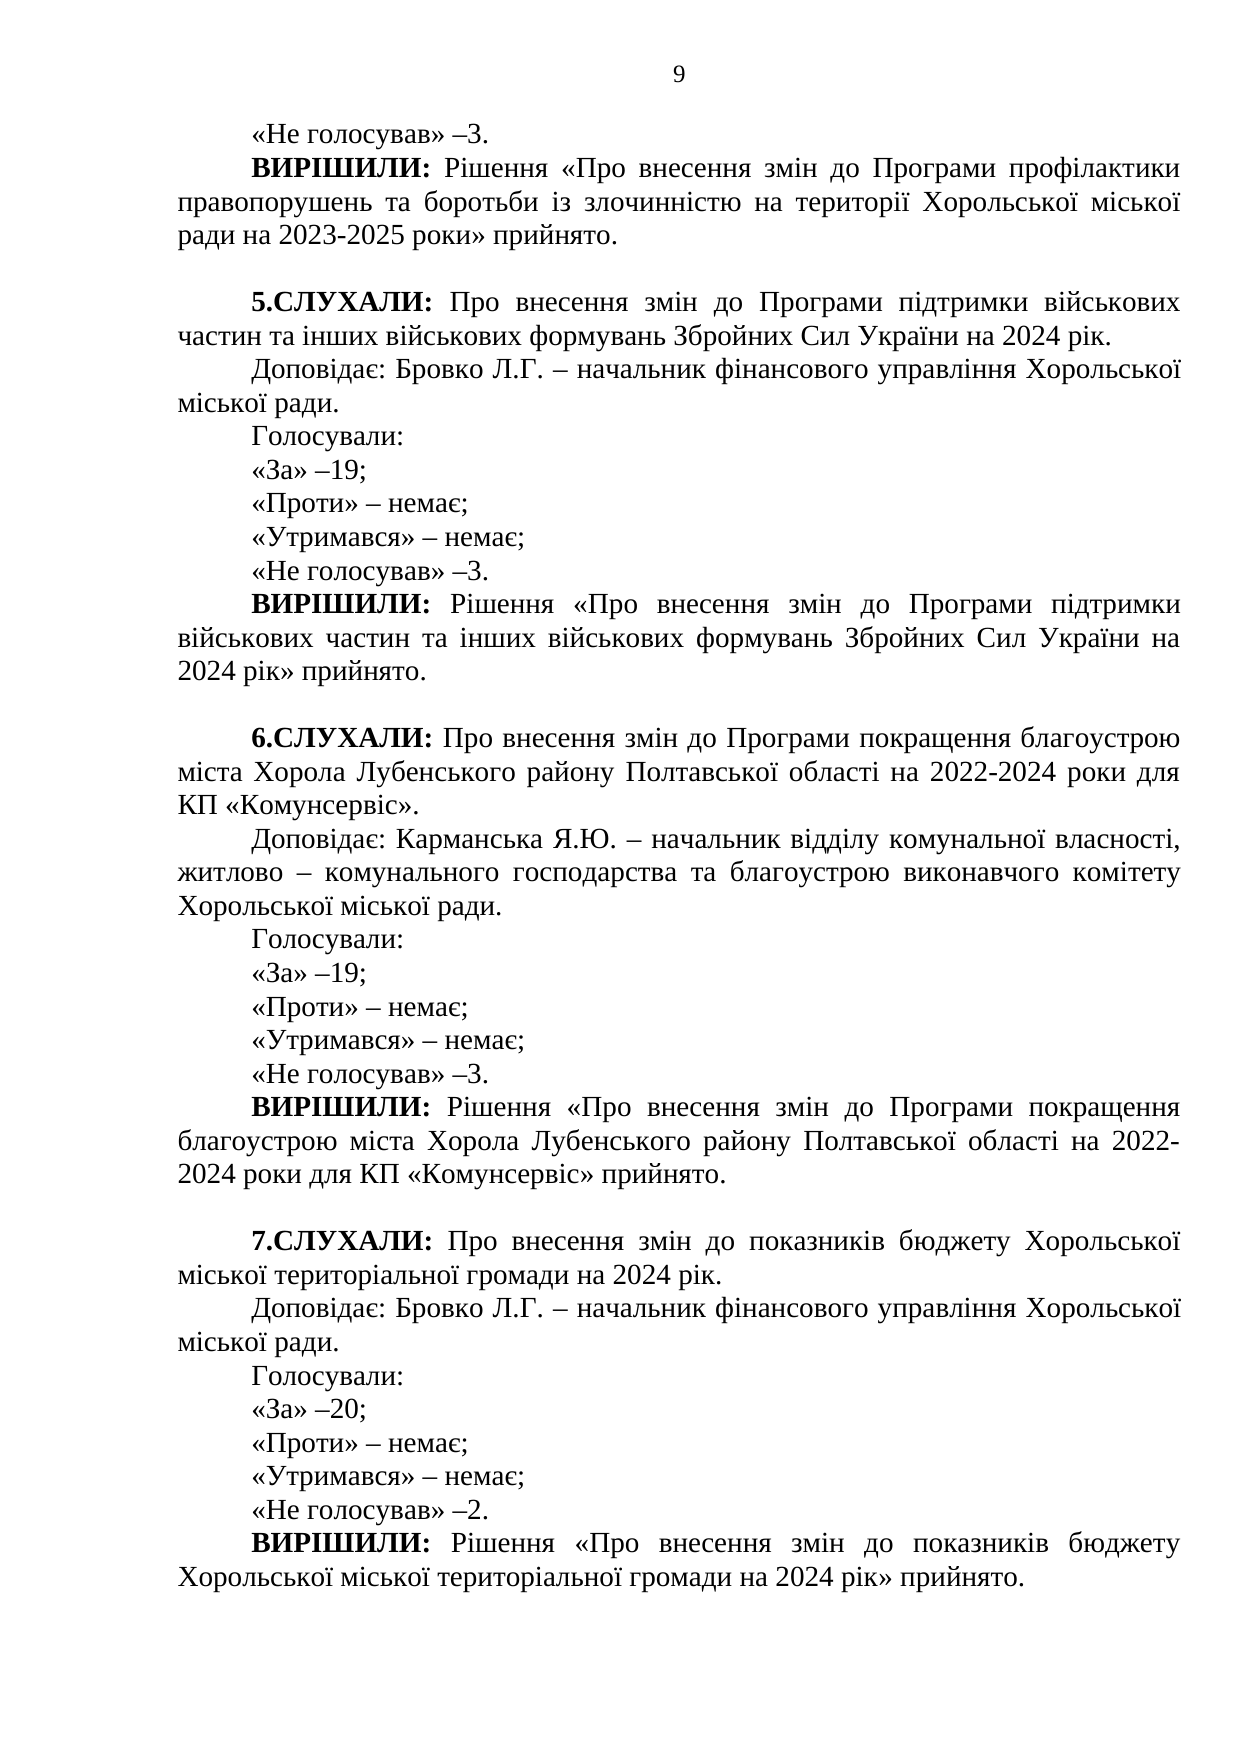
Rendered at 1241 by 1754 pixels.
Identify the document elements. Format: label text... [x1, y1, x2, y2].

text «Утримався» – немає; [177, 1458, 1181, 1492]
text «Утримався» – немає; [177, 519, 1181, 553]
text 6.СЛУХАЛИ: Про внесення змін до Програми покращення благоустрою міста Хорола Лубенського району Полтавської області на 2022-2024 роки для КП «Комунсервіс». [177, 720, 1181, 821]
text «За» –20; [177, 1391, 1181, 1425]
text ВИРІШИЛИ: Рішення «Про внесення змін до Програми підтримки військових частин та інших військових формувань Збройних Сил України на 2024 рік» прийнято. [177, 586, 1181, 687]
text «Не голосував» –3. [177, 553, 1181, 586]
text Голосували: [177, 418, 1181, 452]
text ВИРІШИЛИ: Рішення «Про внесення змін до показників бюджету Хорольської міської територіальної громади на 2024 рік» прийнято. [177, 1525, 1181, 1592]
text «Не голосував» –3. [177, 117, 1181, 150]
text Доповідає: Карманська Я.Ю. – начальник відділу комунальної власності, житлово – комунального господарства та благоустрою виконавчого комітету Хорольської міської ради. [177, 821, 1182, 922]
text «Не голосував» –3. [177, 1056, 1181, 1089]
text Доповідає: Бровко Л.Г. – начальник фінансового управління Хорольської міської ради. [177, 1291, 1182, 1358]
text «Утримався» – немає; [177, 1022, 1181, 1056]
text «Не голосував» –2. [177, 1492, 1181, 1525]
text «Проти» – немає; [177, 486, 1181, 519]
text «Проти» – немає; [177, 989, 1181, 1022]
text «За» –19; [177, 452, 1181, 486]
text «Проти» – немає; [177, 1425, 1181, 1458]
text 7.СЛУХАЛИ: Про внесення змін до показників бюджету Хорольської міської територіальної громади на 2024 рік. [177, 1223, 1181, 1291]
text Голосували: [177, 922, 1181, 955]
text Голосували: [177, 1358, 1181, 1391]
text ВИРІШИЛИ: Рішення «Про внесення змін до Програми профілактики правопорушень та боротьби із злочинністю на території Хорольської міської ради на 2023-2025 роки» прийнято. [177, 150, 1181, 251]
text 5.СЛУХАЛИ: Про внесення змін до Програми підтримки військових частин та інших військових формувань Збройних Сил України на 2024 рік. [177, 284, 1181, 351]
text ВИРІШИЛИ: Рішення «Про внесення змін до Програми покращення благоустрою міста Хорола Лубенського району Полтавської області на 2022-2024 роки для КП «Комунсервіс» прийнято. [177, 1089, 1181, 1190]
text Доповідає: Бровко Л.Г. – начальник фінансового управління Хорольської міської ради. [177, 351, 1182, 418]
text «За» –19; [177, 955, 1181, 989]
